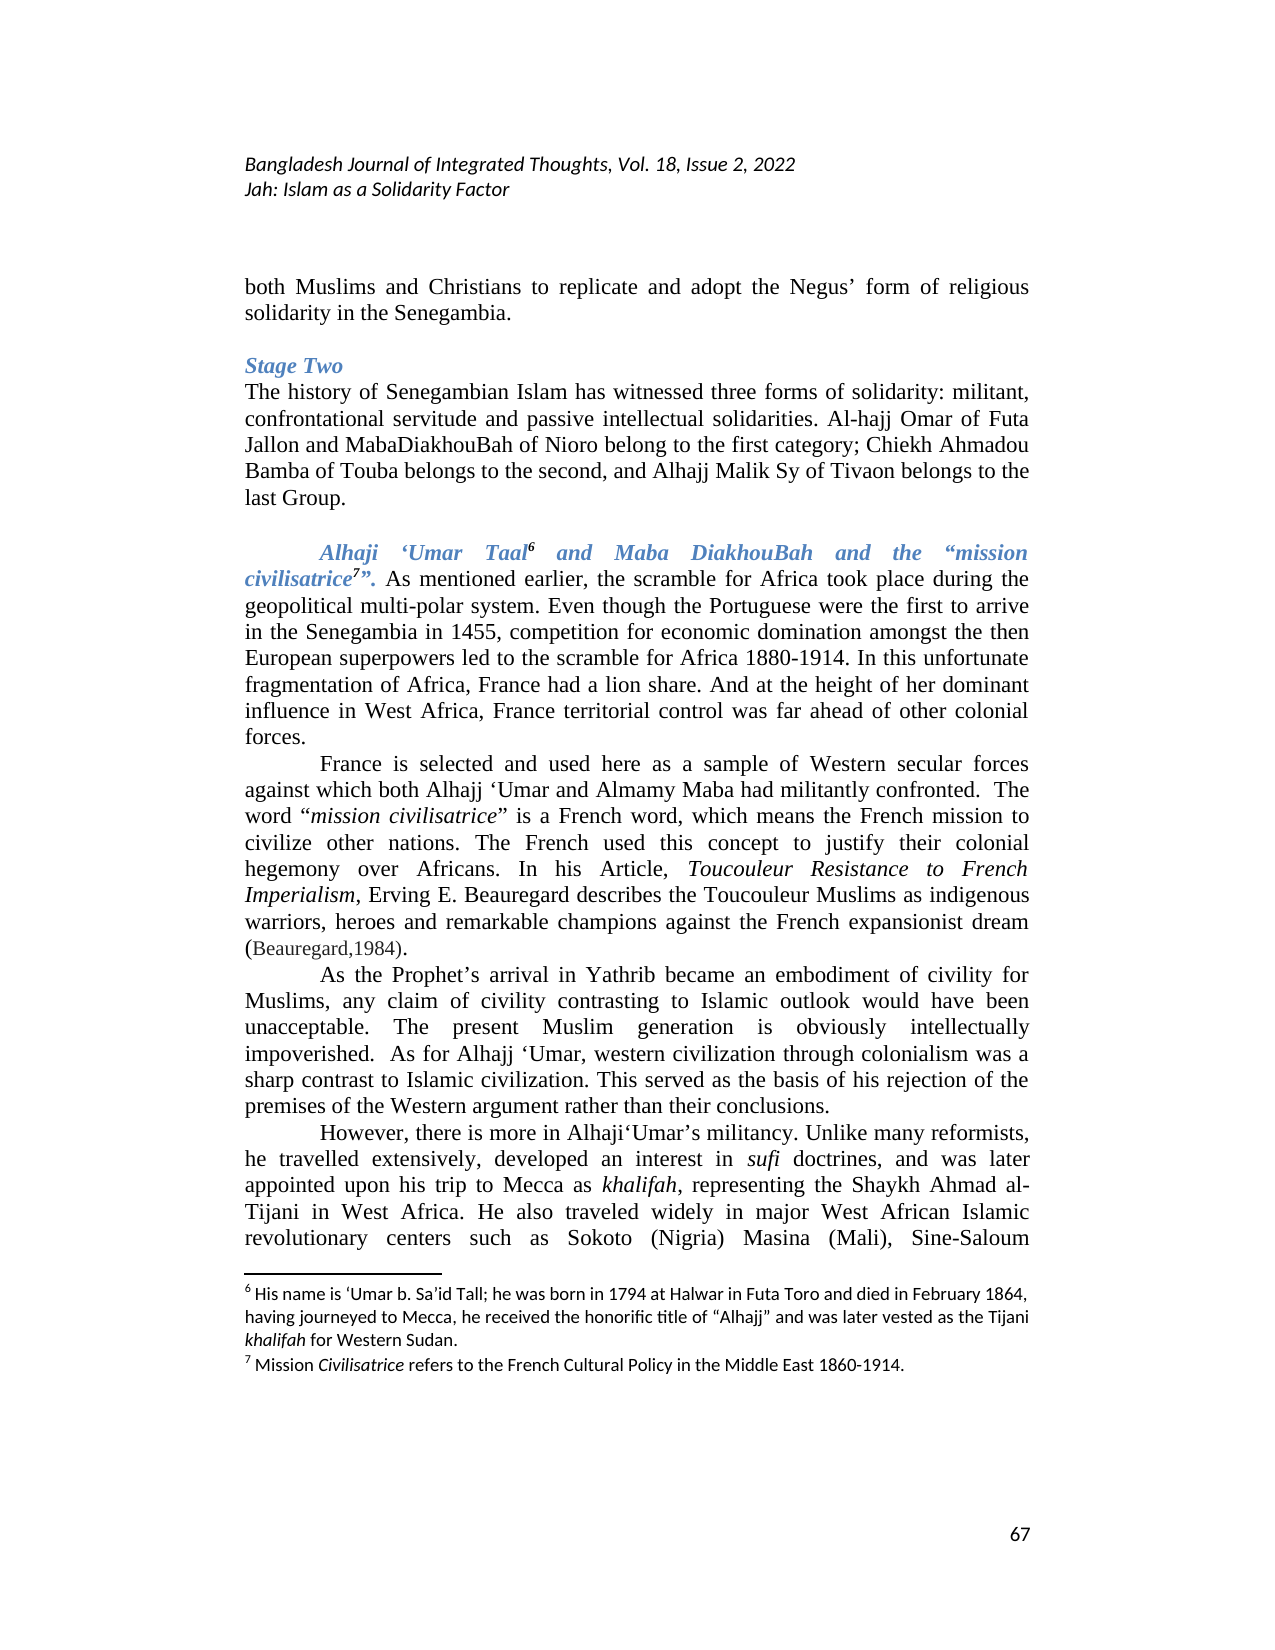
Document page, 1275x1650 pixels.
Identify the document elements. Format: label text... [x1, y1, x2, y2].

subtitle Stage Two [244, 352, 1031, 378]
text The history of Senegambian Islam has witnessed three forms of solidarity: militant, confrontational servitude and passive intellectual solidarities. Al-hajj Omar of Futa Jallon and MabaDiakhouBah of Nioro belong to the first category; Chiekh Ahmadou Bamba of Touba belongs to the second, and Alhajj Malik Sy of Tivaon belongs to the last Group. [244, 378, 1031, 510]
subtitle Alhaji ‘Umar Taal and Maba DiakhouBah and the “mission civilisatrice”. As mentioned earlier, the scramble for Africa took place during the geopolitical multi-polar system. Even though the Portuguese were the first to arrive in the Senegambia in 1455, competition for economic domination amongst the then European superpowers led to the scramble for Africa 1880-1914. In this unfortunate fragmentation of Africa, France had a lion share. And at the height of her dominant influence in West Africa, France territorial control was far ahead of other colonial forces. [244, 539, 1031, 750]
text France is selected and used here as a sample of Western secular forces against which both Alhajj ‘Umar and Almamy Maba had militantly confronted. The word “mission civilisatrice” is a French word, which means the French mission to civilize other nations. The French used this concept to justify their colonial hegemony over Africans. In his Article, Toucouleur Resistance to French Imperialism, Erving E. Beauregard describes the Toucouleur Muslims as indigenous warriors, heroes and remarkable champions against the French expansionist dream (Beauregard,1984). [244, 750, 1031, 961]
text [244, 273, 1031, 326]
text As the Prophet’s arrival in Yathrib became an embodiment of civility for Muslims, any claim of civility contrasting to Islamic outlook would have been unacceptable. The present Muslim generation is obviously intellectually impoverished. As for Alhajj ‘Umar, western civilization through colonialism was a sharp contrast to Islamic civilization. This served as the basis of his rejection of the premises of the Western argument rather than their conclusions. [244, 961, 1031, 1119]
